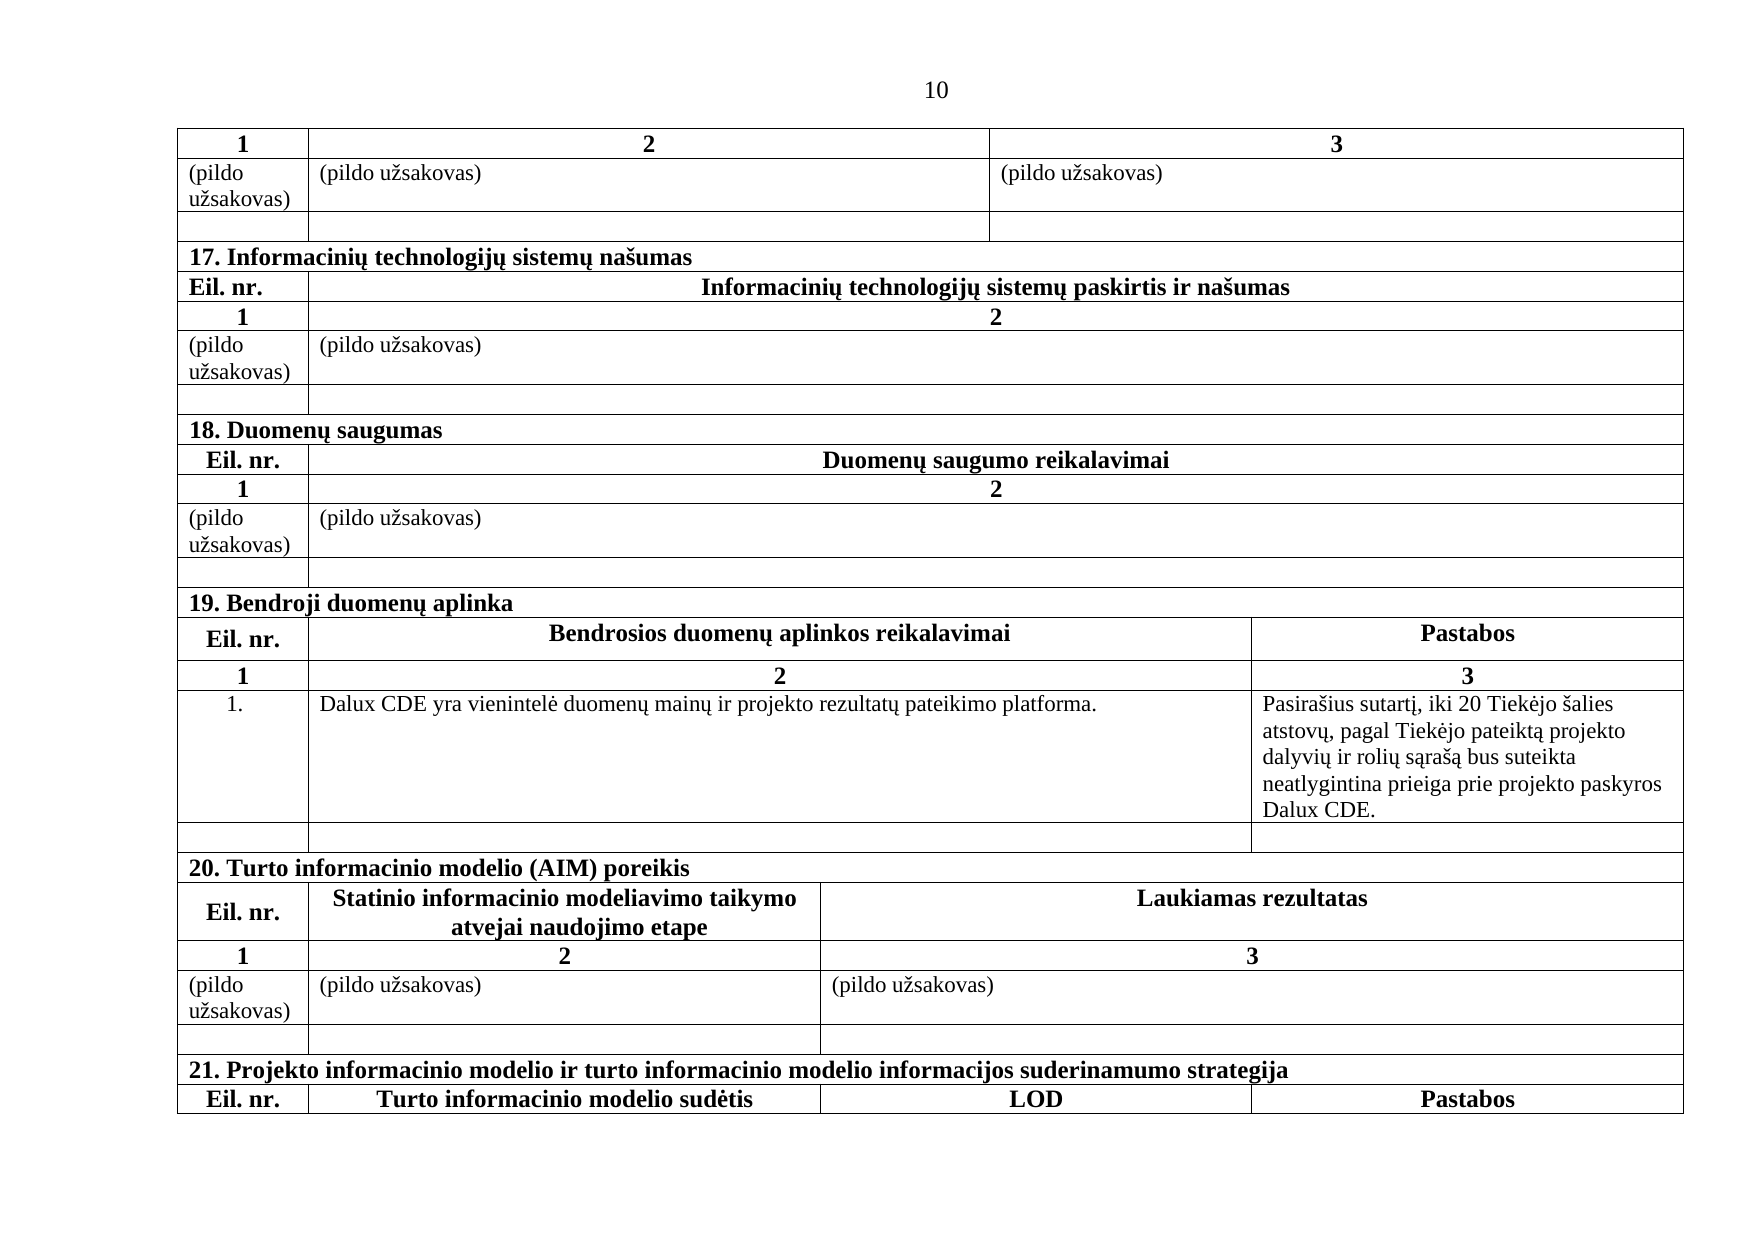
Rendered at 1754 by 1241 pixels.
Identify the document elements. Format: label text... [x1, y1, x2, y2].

table_cell Statinio informacinio modeliavimo taikymo atvejai naudojimo etape [309, 883, 820, 940]
table_cell 1 [178, 661, 308, 689]
table_cell [178, 823, 308, 852]
table_cell Bendrosios duomenų aplinkos reikalavimai [309, 618, 1251, 660]
table_cell 2 [309, 302, 1683, 330]
table_cell 2 [309, 129, 989, 157]
table_cell (pildo užsakovas) [309, 504, 1683, 557]
table_cell [309, 1025, 820, 1054]
table_cell 20. Turto informacinio modelio (AIM) poreikis [178, 853, 1683, 882]
table_cell 17. Informacinių technologijų sistemų našumas [178, 242, 1683, 271]
table_cell 18. Duomenų saugumas [178, 415, 1683, 444]
table_cell [821, 1025, 1683, 1054]
table_cell [178, 691, 308, 822]
table_cell Eil. nr. [178, 445, 308, 473]
table_cell 1 [178, 302, 308, 330]
table_cell 1 [178, 475, 308, 503]
table_cell Eil. nr. [178, 272, 308, 301]
table_cell Eil. nr. [178, 1085, 308, 1113]
table_cell (pildo užsakovas) [178, 971, 308, 1024]
table_cell 2 [309, 661, 1251, 689]
table_cell [178, 212, 308, 241]
table_cell [178, 558, 308, 587]
table_cell [309, 212, 989, 241]
table_cell 3 [990, 129, 1683, 157]
table_cell (pildo užsakovas) [309, 331, 1683, 384]
table_cell [309, 558, 1683, 587]
table_cell 21. Projekto informacinio modelio ir turto informacinio modelio informacijos suderinamumo strategija [178, 1055, 1683, 1083]
table_cell Turto informacinio modelio sudėtis [309, 1085, 820, 1113]
table_cell (pildo užsakovas) [309, 971, 820, 1024]
table_cell Eil. nr. [178, 883, 308, 940]
table_cell Eil. nr. [178, 618, 308, 660]
table_cell (pildo užsakovas) [178, 504, 308, 557]
table_cell Pastabos [1252, 618, 1683, 660]
table_cell [309, 823, 1251, 852]
table_cell 2 [309, 475, 1683, 503]
table_cell 3 [1252, 661, 1683, 689]
table_cell (pildo užsakovas) [309, 159, 989, 211]
table_cell 1 [178, 129, 308, 157]
table_cell (pildo užsakovas) [178, 159, 308, 211]
table_cell [1252, 823, 1683, 852]
table_cell (pildo užsakovas) [178, 331, 308, 384]
table_cell [309, 385, 1683, 414]
table_cell Pastabos [1252, 1085, 1683, 1113]
table_cell 3 [821, 941, 1683, 970]
table_cell Duomenų saugumo reikalavimai [309, 445, 1683, 473]
table_cell Laukiamas rezultatas [821, 883, 1683, 940]
table_cell Pasirašius sutartį, iki 20 Tiekėjo šalies atstovų, pagal Tiekėjo pateiktą projekto dalyvių ir rolių sąrašą bus suteikta neatlygintina prieiga prie projekto paskyros Dalux CDE. [1252, 691, 1683, 822]
table_cell 2 [309, 941, 820, 970]
table_cell (pildo užsakovas) [990, 159, 1683, 211]
table_cell LOD [821, 1085, 1251, 1113]
table_cell [990, 212, 1683, 241]
table_cell Dalux CDE yra vienintelė duomenų mainų ir projekto rezultatų pateikimo platforma. [309, 691, 1251, 822]
table_cell Informacinių technologijų sistemų paskirtis ir našumas [309, 272, 1683, 301]
table_cell (pildo užsakovas) [821, 971, 1683, 1024]
table_cell 1 [178, 941, 308, 970]
table_cell 19. Bendroji duomenų aplinka [178, 588, 1683, 617]
table_cell [178, 1025, 308, 1054]
table_cell [178, 385, 308, 414]
